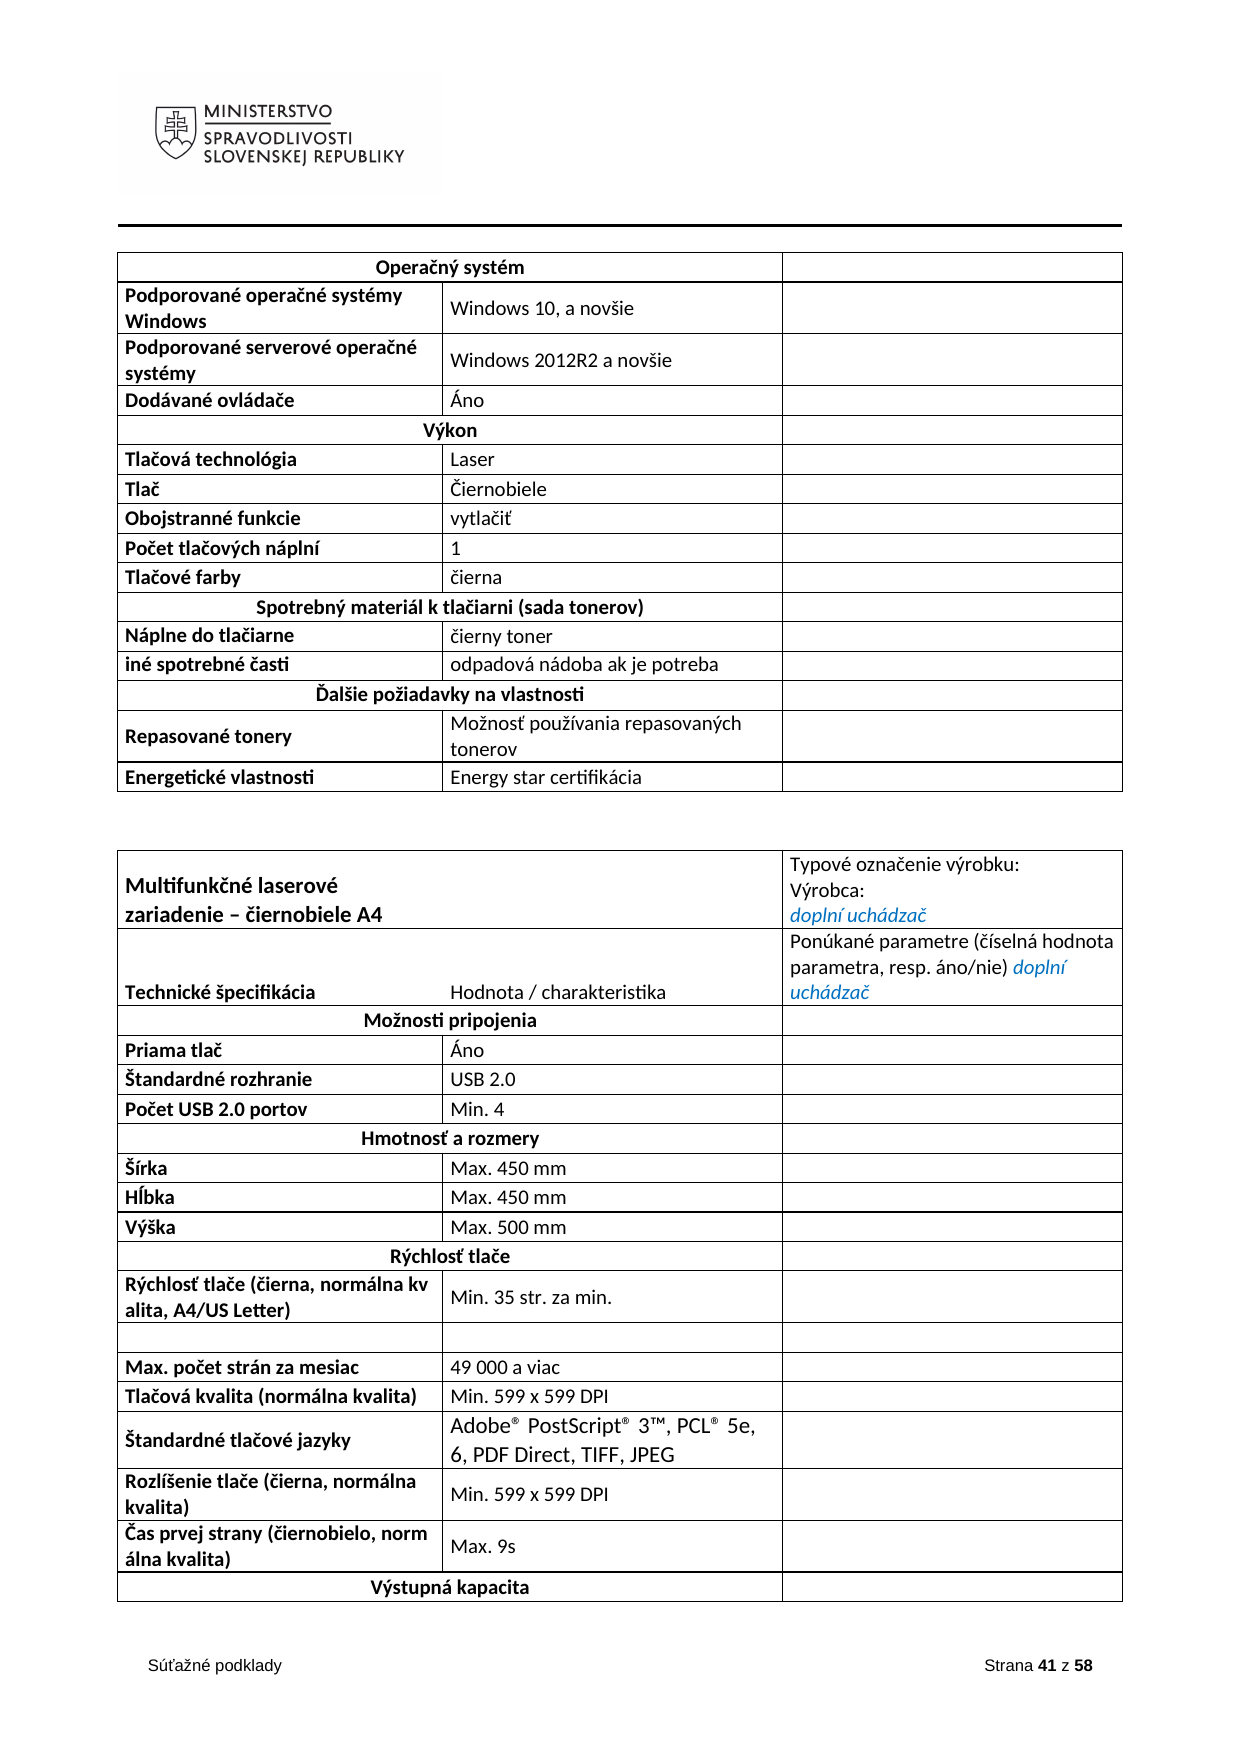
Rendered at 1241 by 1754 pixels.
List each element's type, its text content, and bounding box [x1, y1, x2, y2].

table_header Multifunkčné laserové zariadenie – čiernobiele A4 [118, 851, 443, 928]
table_cell Tlačová kvalita (normálna kvalita) [118, 1382, 442, 1411]
table_cell USB 2.0 [443, 1065, 782, 1093]
table_cell Laser [443, 445, 782, 474]
table_cell [783, 1469, 1122, 1519]
table_cell Min. 599 x 599 DPI [443, 1469, 782, 1519]
table_cell Repasované tonery [118, 711, 442, 761]
table_cell [783, 1271, 1122, 1322]
table_cell vytlačiť [443, 504, 782, 533]
table_cell Podporované serverové operačné systémy [118, 334, 442, 385]
table_cell [783, 1065, 1122, 1093]
table_cell Rýchlosť tlače (čierna, normálna kvalita, A4/US Letter) [118, 1271, 442, 1322]
table_cell Štandardné rozhranie [118, 1065, 442, 1093]
table_cell Náplne do tlačiarne [118, 622, 442, 651]
table_cell [443, 1323, 782, 1352]
table_cell iné spotrebné časti [118, 652, 442, 680]
table_cell Možnosti pripojenia [118, 1006, 782, 1034]
table_cell [783, 563, 1122, 592]
table_cell odpadová nádoba ak je potreba [443, 652, 782, 680]
table_cell Čas prvej strany (čiernobielo, normálna kvalita) [118, 1521, 442, 1571]
table_cell [783, 1353, 1122, 1381]
table_cell [783, 652, 1122, 680]
table_cell Energy star certifikácia [443, 763, 782, 791]
table_cell [783, 1323, 1122, 1352]
table_cell [783, 283, 1122, 333]
table_cell Možnosť používania repasovaných tonerov [443, 711, 782, 761]
table_cell Max. počet strán za mesiac [118, 1353, 442, 1381]
table_cell Windows 2012R2 a novšie [443, 334, 782, 385]
table_cell Áno [443, 386, 782, 415]
table_cell Windows 10, a novšie [443, 283, 782, 333]
table_cell [783, 1124, 1122, 1152]
table_cell [783, 681, 1122, 709]
table_cell [783, 386, 1122, 415]
table_cell Max. 500 mm [443, 1213, 782, 1241]
table_cell [783, 1382, 1122, 1411]
table_cell 1 [443, 534, 782, 562]
table_cell Tlačové farby [118, 563, 442, 592]
table_cell [783, 711, 1122, 761]
table_cell Operačný systém [118, 253, 782, 281]
table_cell Výkon [118, 416, 782, 444]
table_cell čierny toner [443, 622, 782, 651]
table_cell [783, 416, 1122, 444]
table_cell Hmotnosť a rozmery [118, 1124, 782, 1152]
table_cell [783, 504, 1122, 533]
table_cell Rozlíšenie tlače (čierna, normálna kvalita) [118, 1469, 442, 1519]
table_cell Min. 4 [443, 1095, 782, 1123]
table_cell Spotrebný materiál k tlačiarni (sada tonerov) [118, 593, 782, 621]
table_cell Min. 35 str. za min. [443, 1271, 782, 1322]
table_cell Výška [118, 1213, 442, 1241]
table_cell [783, 1242, 1122, 1270]
table_cell Max. 450 mm [443, 1154, 782, 1182]
table_cell Ponúkané parametre (číselná hodnota parametra, resp. áno/nie) doplní uchádzač [783, 929, 1122, 1005]
table_cell [783, 1573, 1122, 1601]
table_cell Tlačová technológia [118, 445, 442, 474]
table_cell Min. 599 x 599 DPI [443, 1382, 782, 1411]
table_cell [783, 622, 1122, 651]
table_cell Priama tlač [118, 1036, 442, 1064]
table_cell 49 000 a viac [443, 1353, 782, 1381]
table_header Typové označenie výrobku: Výrobca: doplní uchádzač [783, 851, 1122, 928]
table_cell Výstupná kapacita [118, 1573, 782, 1601]
table_cell Tlač [118, 475, 442, 503]
table_cell [783, 593, 1122, 621]
table_cell Max. 450 mm [443, 1183, 782, 1211]
table_cell Čiernobiele [443, 475, 782, 503]
table_cell Ďalšie požiadavky na vlastnosti [118, 681, 782, 709]
table_cell Áno [443, 1036, 782, 1064]
table_cell [783, 763, 1122, 791]
table_cell [783, 1213, 1122, 1241]
table_cell [783, 1095, 1122, 1123]
table_header [443, 851, 782, 928]
table_cell [783, 1006, 1122, 1034]
table_cell čierna [443, 563, 782, 592]
table_cell Podporované operačné systémy Windows [118, 283, 442, 333]
table_cell Energetické vlastnosti [118, 763, 442, 791]
picture [118, 73, 443, 194]
table_cell [783, 1036, 1122, 1064]
table_cell Dodávané ovládače [118, 386, 442, 415]
table_cell Počet USB 2.0 portov [118, 1095, 442, 1123]
table_cell Rýchlosť tlače [118, 1242, 782, 1270]
table_cell [118, 1323, 442, 1352]
table_cell [783, 334, 1122, 385]
table_cell [783, 253, 1122, 281]
table_cell Obojstranné funkcie [118, 504, 442, 533]
table_cell Adobe® PostScript® 3™, PCL® 5e, 6, PDF Direct, TIFF, JPEG [443, 1412, 782, 1468]
table_cell Max. 9s [443, 1521, 782, 1571]
table_cell [783, 475, 1122, 503]
table_cell [783, 445, 1122, 474]
table_cell [783, 1154, 1122, 1182]
table_cell [783, 534, 1122, 562]
table_cell Počet tlačových náplní [118, 534, 442, 562]
table_cell Štandardné tlačové jazyky [118, 1412, 442, 1468]
table_cell [783, 1183, 1122, 1211]
table_cell Hodnota / charakteristika [443, 929, 782, 1005]
table_cell Šírka [118, 1154, 442, 1182]
table_cell [783, 1412, 1122, 1468]
table_cell [783, 1521, 1122, 1571]
table_cell Hĺbka [118, 1183, 442, 1211]
table_cell Technické špecifikácia [118, 929, 443, 1005]
